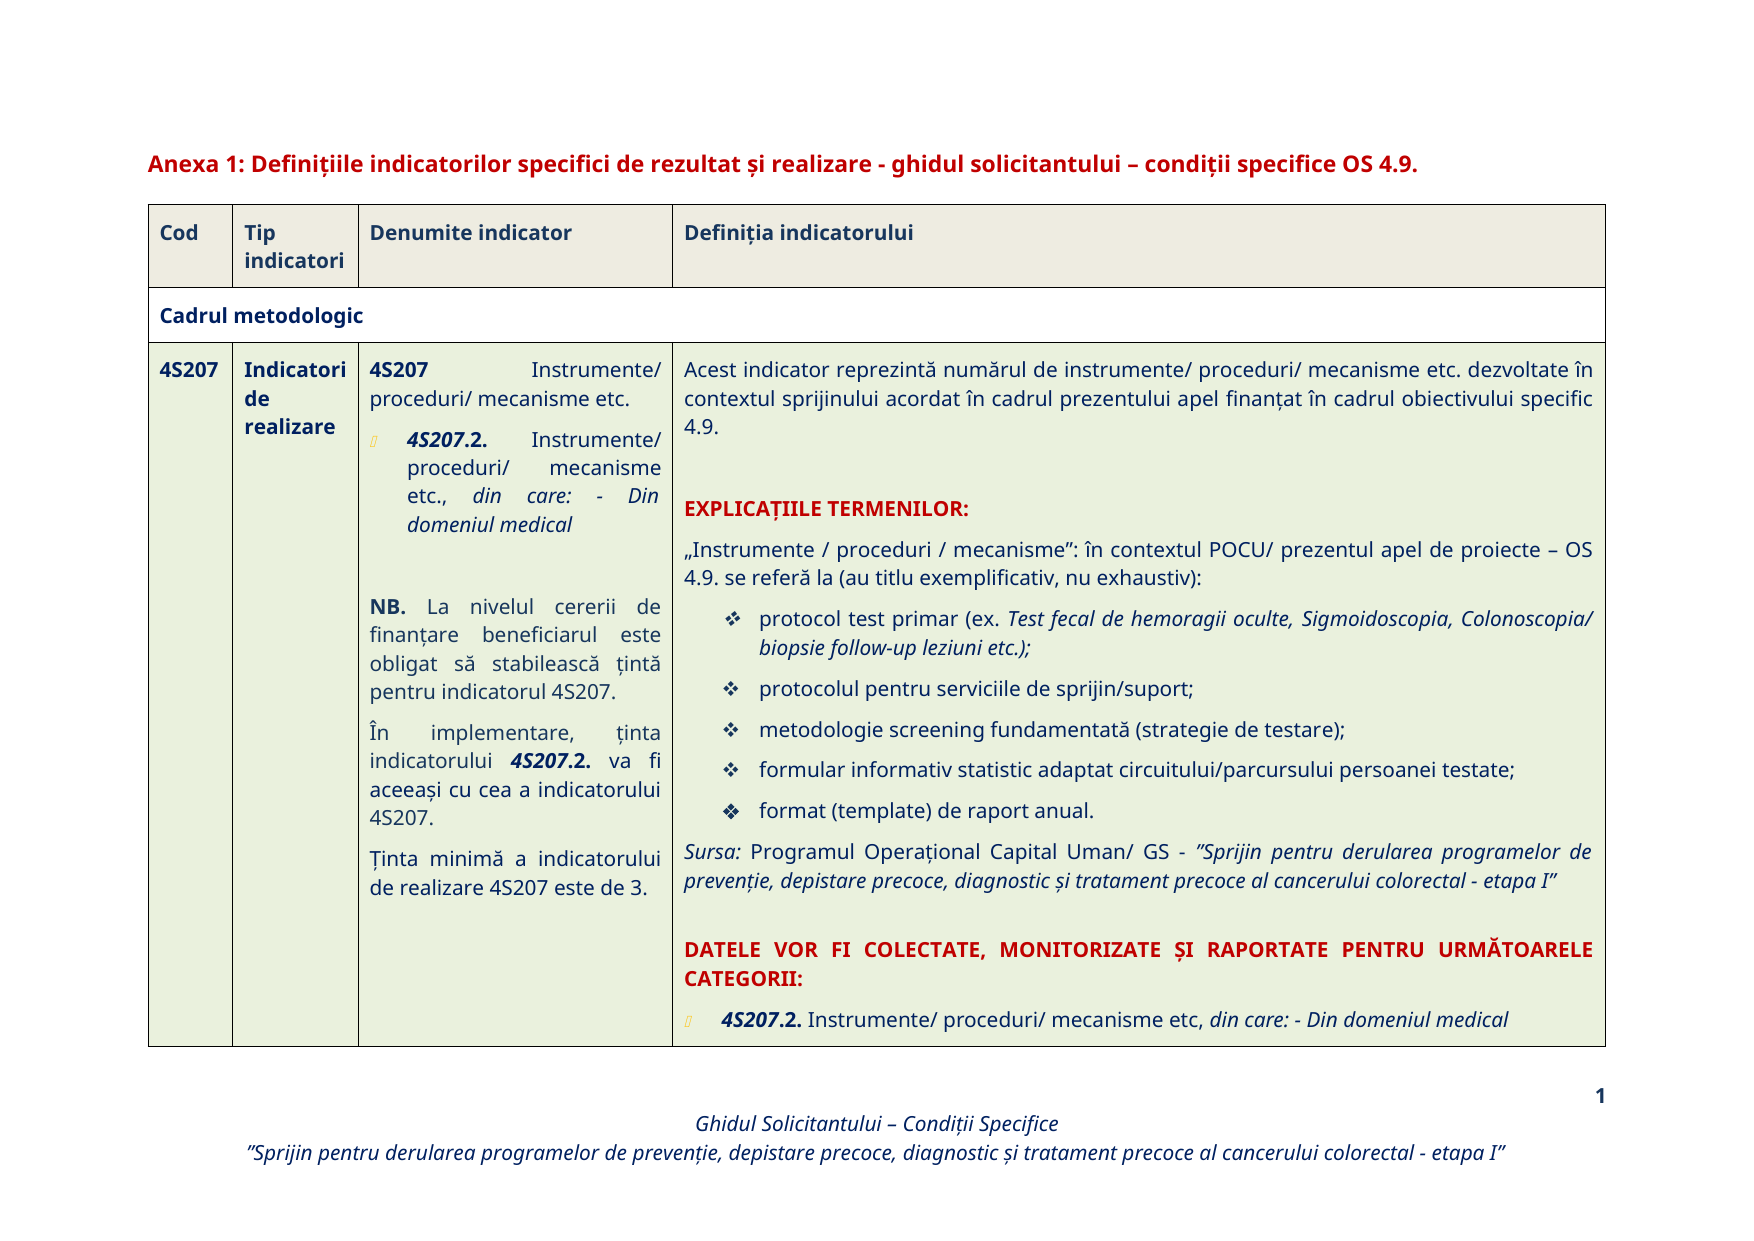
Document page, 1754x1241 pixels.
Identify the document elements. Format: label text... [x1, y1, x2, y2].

table_cell 4S207 Instrumente/ proceduri/ mecanisme etc. 4S207.2. Instrumente/ proceduri/ mecanisme etc., din care: - Din domeniul medical NB. La nivelul cererii de finanțare beneficiarul este obligat să stabilească țintă pentru indicatorul 4S207. În implementare, ținta indicatorului 4S207.2. va fi aceeași cu cea a indicatorului 4S207. Ținta minimă a indicatorului de realizare 4S207 este de 3. [359, 343, 672, 1046]
table_cell Indicatori de realizare [233, 343, 358, 1046]
table_header Cod [149, 205, 232, 287]
table_header Denumite indicator [359, 205, 672, 287]
text Anexa 1: Definițiile indicatorilor specifici de rezultat și realizare - ghidul solicitantului – condiții specifice OS 4.9. [148, 148, 1606, 179]
table_header Tip indicatori [233, 205, 358, 287]
table_header Definiția indicatorului [673, 205, 1605, 287]
table_cell Cadrul metodologic [149, 288, 1605, 342]
table_cell 4S207 [149, 343, 232, 1046]
table_cell Acest indicator reprezintă numărul de instrumente/ proceduri/ mecanisme etc. dezvoltate în contextul sprijinului acordat în cadrul prezentului apel finanțat în cadrul obiectivului specific 4.9. EXPLICAŢIILE TERMENILOR: „Instrumente / proceduri / mecanisme”: în contextul POCU/ prezentul apel de proiecte – OS 4.9. se referă la (au titlu exemplificativ, nu exhaustiv): protocol test primar (ex. Test fecal de hemoragii oculte, Sigmoidoscopia, Colonoscopia/ biopsie follow-up leziuni etc.); protocolul pentru serviciile de sprijin/suport; metodologie screening fundamentată (strategie de testare); formular informativ statistic adaptat circuitului/parcursului persoanei testate; format (template) de raport anual. Sursa: Programul Operațional Capital Uman/ GS - ”Sprijin pentru derularea programelor de prevenție, depistare precoce, diagnostic și tratament precoce al cancerului colorectal - etapa I” DATELE VOR FI COLECTATE, MONITORIZATE ŞI RAPORTATE PENTRU URMĂTOARELE CATEGORII: 4S207.2. Instrumente/ proceduri/ mecanisme etc, din care: - Din domeniul medical [673, 343, 1605, 1046]
